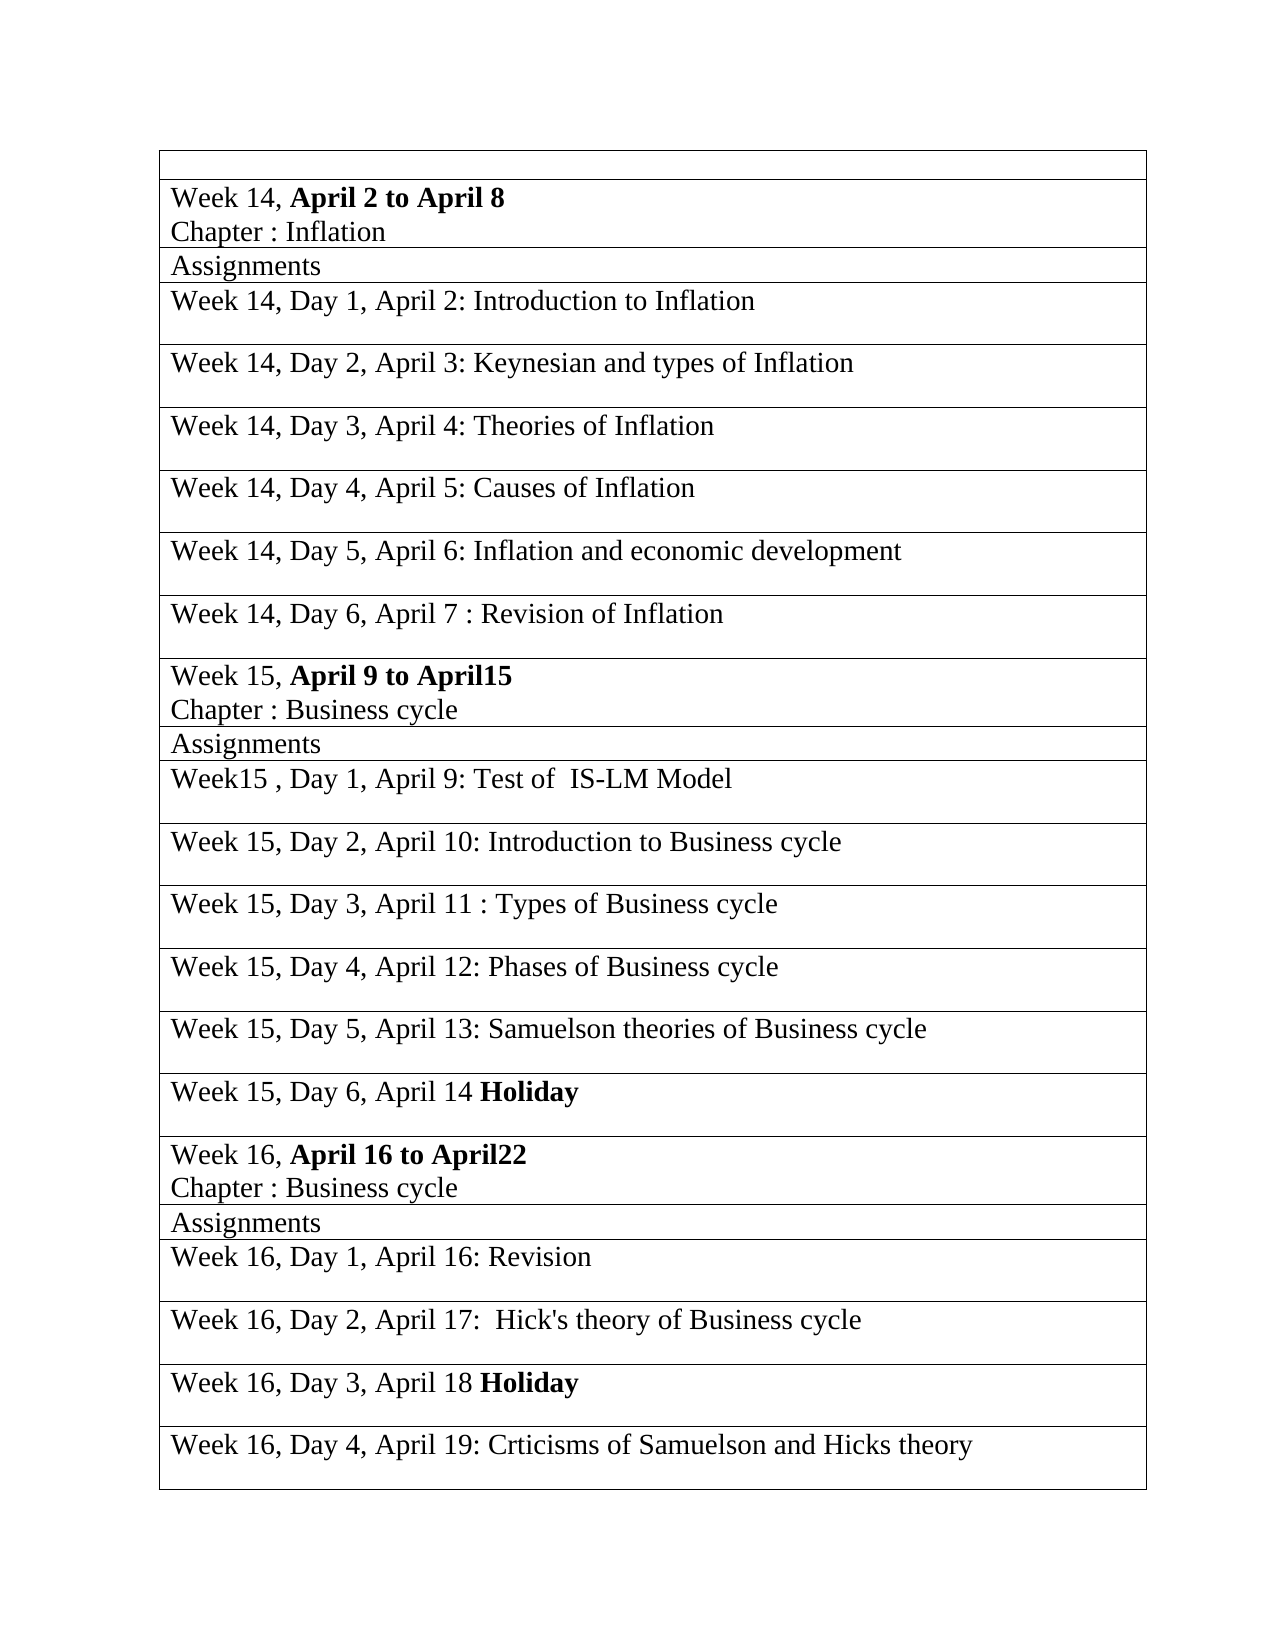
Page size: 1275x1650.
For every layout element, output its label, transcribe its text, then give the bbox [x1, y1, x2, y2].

table_cell Week 16, Day 2, April 17: Hick's theory of Business cycle [160, 1302, 1146, 1364]
table_cell Week 14, Day 1, April 2: Introduction to Inflation [160, 283, 1146, 344]
table_cell Week 15, Day 4, April 12: Phases of Business cycle [160, 949, 1146, 1011]
table_cell Week 15, April 9 to April15 Chapter : Business cycle [160, 659, 1146, 726]
table_cell Week 14, Day 2, April 3: Keynesian and types of Inflation [160, 345, 1146, 407]
table_cell Assignments [160, 727, 1146, 760]
table_cell Week 16, Day 4, April 19: Crticisms of Samuelson and Hicks theory [160, 1427, 1146, 1489]
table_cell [160, 151, 1146, 179]
table_cell Week 14, Day 4, April 5: Causes of Inflation [160, 471, 1146, 532]
table_cell Week 16, Day 1, April 16: Revision [160, 1240, 1146, 1301]
table_cell Week 14, Day 3, April 4: Theories of Inflation [160, 408, 1146, 469]
table_cell Week 15, Day 6, April 14 Holiday [160, 1074, 1146, 1136]
table_cell Assignments [160, 1205, 1146, 1238]
table_cell Week 16, April 16 to April22 Chapter : Business cycle [160, 1137, 1146, 1204]
table_cell Week 14, Day 5, April 6: Inflation and economic development [160, 533, 1146, 595]
table_cell Week 15, Day 2, April 10: Introduction to Business cycle [160, 824, 1146, 885]
table_cell Week 15, Day 3, April 11 : Types of Business cycle [160, 886, 1146, 948]
table_cell Week15 , Day 1, April 9: Test of IS-LM Model [160, 761, 1146, 823]
table_cell Week 15, Day 5, April 13: Samuelson theories of Business cycle [160, 1012, 1146, 1073]
table_cell Week 16, Day 3, April 18 Holiday [160, 1365, 1146, 1426]
table_cell Week 14, Day 6, April 7 : Revision of Inflation [160, 596, 1146, 657]
table_cell Assignments [160, 248, 1146, 282]
table_cell Week 14, April 2 to April 8 Chapter : Inflation [160, 180, 1146, 247]
